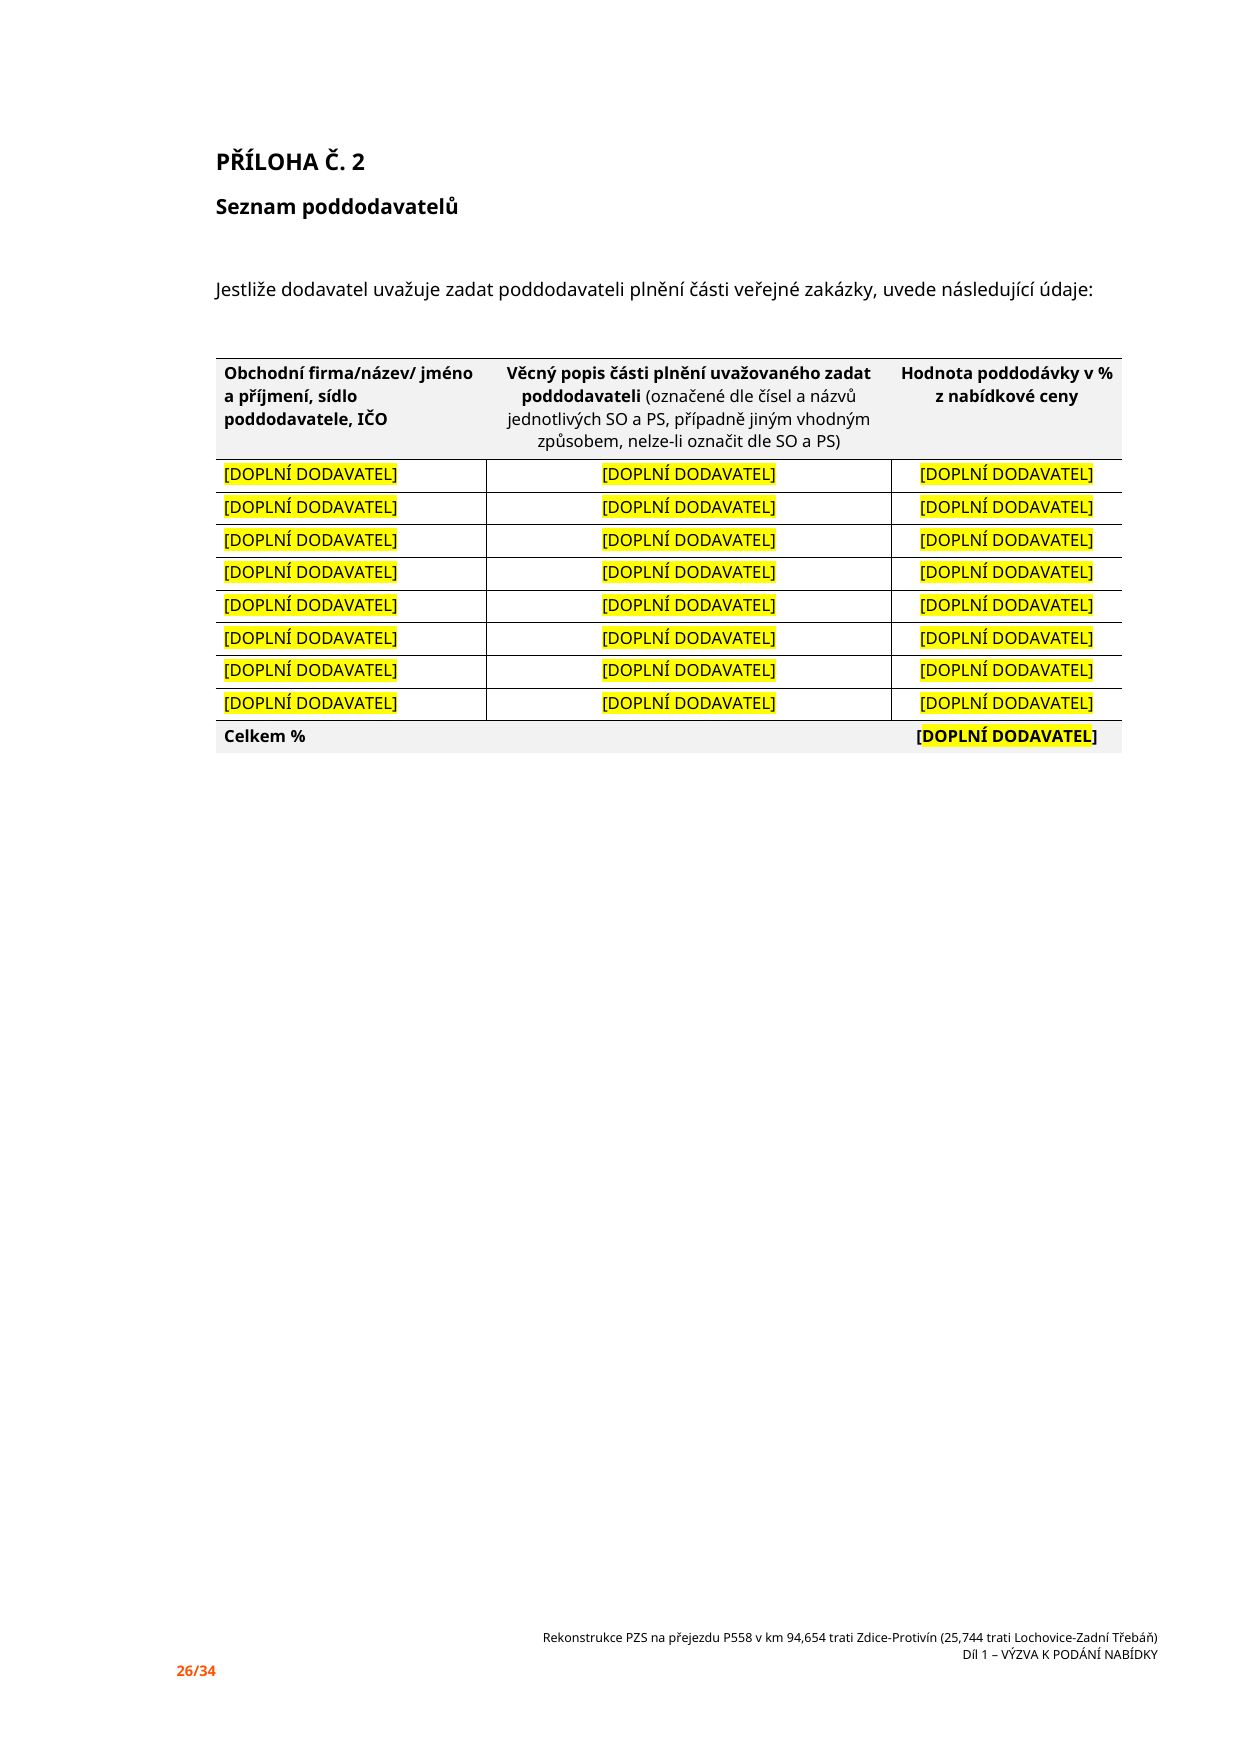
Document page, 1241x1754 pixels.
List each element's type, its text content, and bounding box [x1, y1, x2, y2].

table_cell [DOPLNÍ DODAVATEL] [216, 460, 486, 491]
table_cell [DOPLNÍ DODAVATEL] [487, 558, 891, 589]
table_cell [DOPLNÍ DODAVATEL] [487, 460, 891, 491]
table_cell [DOPLNÍ DODAVATEL] [216, 525, 486, 557]
table_cell [486, 721, 891, 753]
table_cell [DOPLNÍ DODAVATEL] [892, 558, 1122, 589]
table_cell [DOPLNÍ DODAVATEL] [487, 623, 891, 655]
table_cell [DOPLNÍ DODAVATEL] [487, 525, 891, 557]
text Jestliže dodavatel uvažuje zadat poddodavateli plnění části veřejné zakázky, uvede následující údaje: [216, 277, 1122, 302]
table_header Věcný popis části plnění uvažovaného zadat poddodavateli (označené dle čísel a názvů jednotlivých SO a PS, případně jiným vhodným způsobem, nelze-li označit dle SO a PS) [486, 359, 891, 459]
table_cell [DOPLNÍ DODAVATEL] [892, 656, 1122, 688]
table_cell [DOPLNÍ DODAVATEL] [892, 591, 1122, 622]
table_cell [DOPLNÍ DODAVATEL] [216, 656, 486, 688]
text Seznam poddodavatelů [216, 192, 1122, 221]
text Příloha č. 2 [216, 146, 1122, 177]
table_cell [DOPLNÍ DODAVATEL] [487, 656, 891, 688]
table_cell [DOPLNÍ DODAVATEL] [891, 721, 1122, 753]
table_cell [DOPLNÍ DODAVATEL] [487, 689, 891, 720]
table_header Obchodní firma/název/ jméno a příjmení, sídlo poddodavatele, IČO [216, 359, 486, 459]
table_cell Celkem % [216, 721, 486, 753]
table_cell [DOPLNÍ DODAVATEL] [892, 460, 1122, 491]
table_cell [DOPLNÍ DODAVATEL] [216, 591, 486, 622]
table_cell [DOPLNÍ DODAVATEL] [892, 623, 1122, 655]
table_cell [DOPLNÍ DODAVATEL] [892, 525, 1122, 557]
table_cell [DOPLNÍ DODAVATEL] [216, 493, 486, 524]
table_cell [DOPLNÍ DODAVATEL] [892, 493, 1122, 524]
table_cell [DOPLNÍ DODAVATEL] [487, 493, 891, 524]
table_header Hodnota poddodávky v % z nabídkové ceny [891, 359, 1122, 459]
table_cell [DOPLNÍ DODAVATEL] [216, 623, 486, 655]
table_cell [DOPLNÍ DODAVATEL] [216, 558, 486, 589]
table_cell [DOPLNÍ DODAVATEL] [487, 591, 891, 622]
table_cell [DOPLNÍ DODAVATEL] [892, 689, 1122, 720]
table_cell [DOPLNÍ DODAVATEL] [216, 689, 486, 720]
